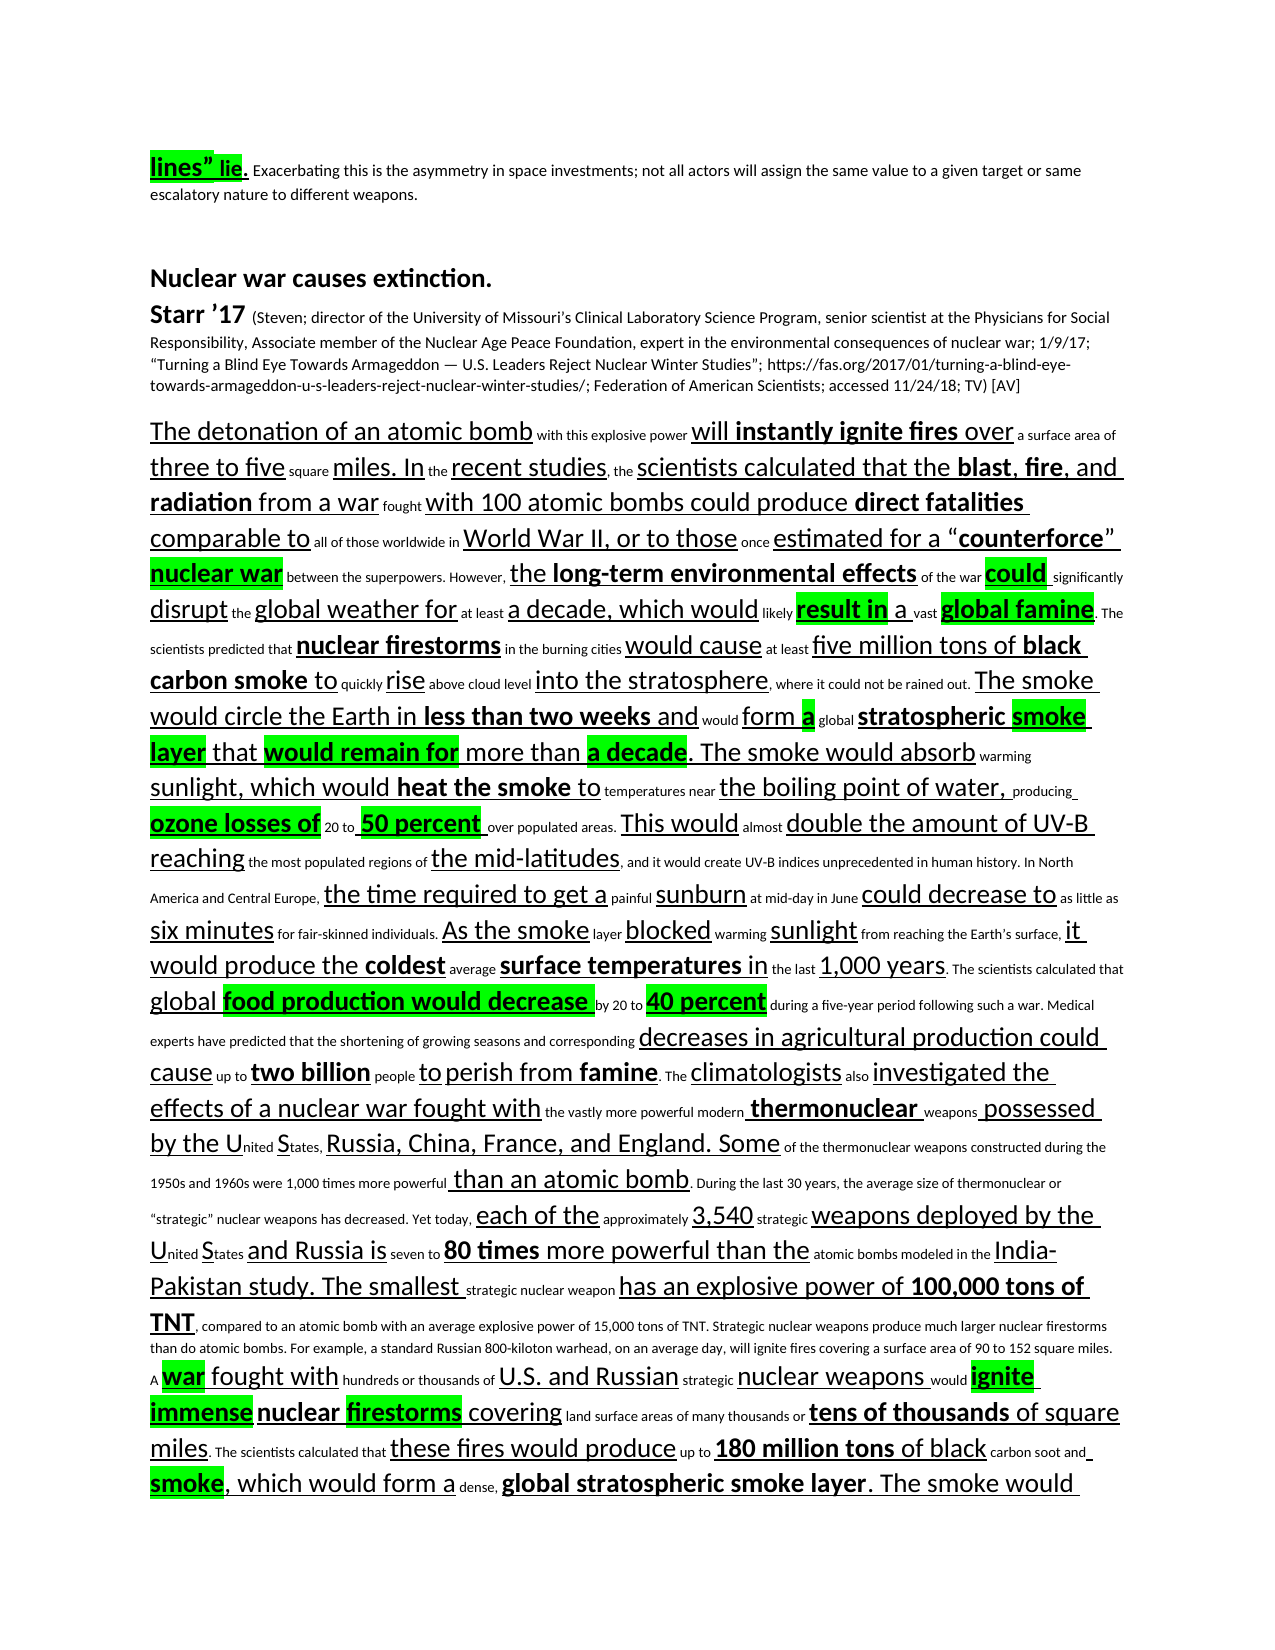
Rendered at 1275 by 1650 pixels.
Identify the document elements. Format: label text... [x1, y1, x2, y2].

text Starr ’17 (Steven; director of the University of Missouri’s Clinical Laboratory Science Program, senior scientist at the Physicians for Social Responsibility, Associate member of the Nuclear Age Peace Foundation, expert in the environmental consequences of nuclear war; 1/9/17; “Turning a Blind Eye Towards Armageddon — U.S. Leaders Reject Nuclear Winter Studies”; https://fas.org/2017/01/turning-a-blind-eye-towards-armageddon-u-s-leaders-reject-nuclear-winter-studies/; Federation of American Scientists; accessed 11/24/18; TV) [AV] [150, 297, 1125, 396]
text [150, 414, 1125, 1499]
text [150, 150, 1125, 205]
subtitle Nuclear war causes extinction. [150, 262, 1125, 295]
